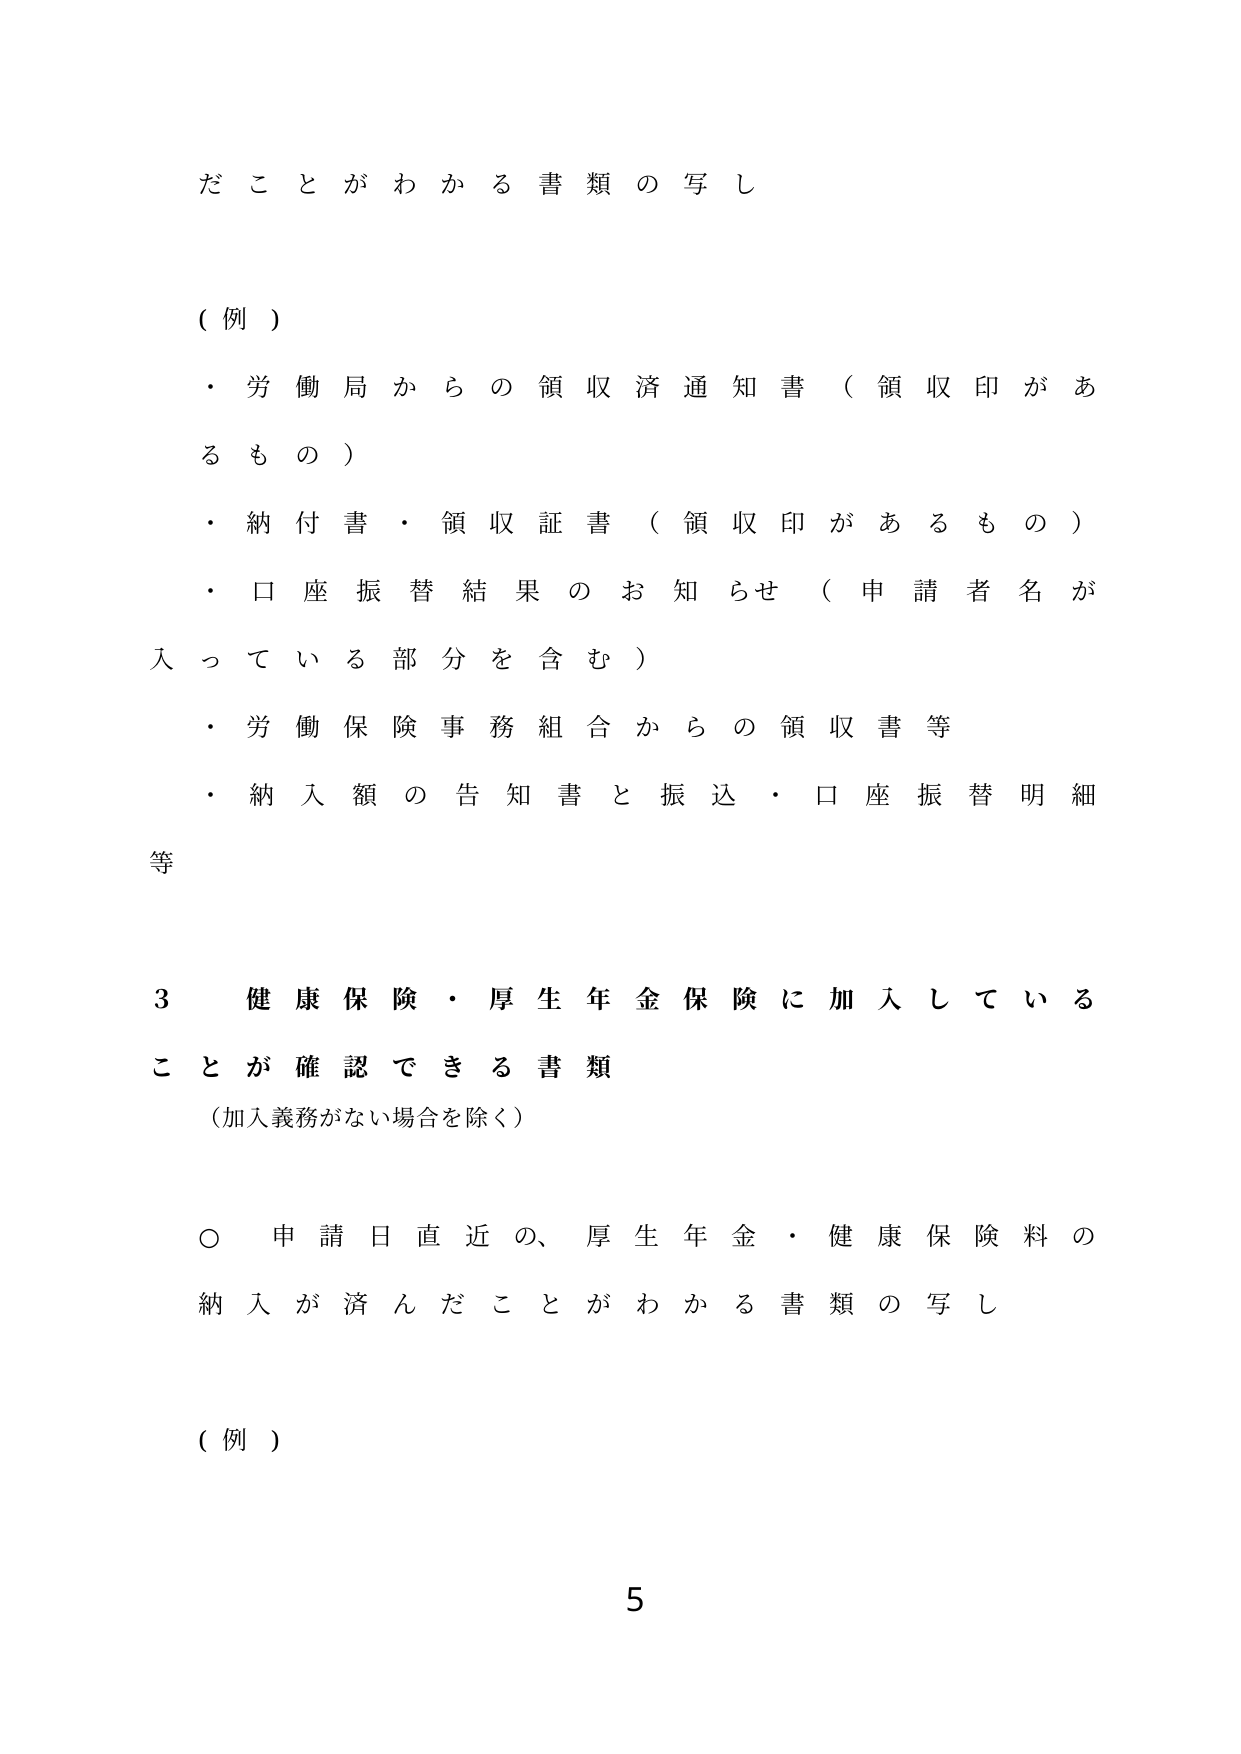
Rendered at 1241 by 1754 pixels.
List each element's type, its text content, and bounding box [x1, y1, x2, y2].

text ・納付書・領収証書（領収印があるもの） [149, 488, 1120, 556]
text ・納入額の告知書と振込・口座振替明細 等 [149, 760, 1120, 896]
text ○ 申請日直近の、厚生年金・健康保険料の納入が済んだことがわかる書類の写し [174, 1201, 1120, 1337]
text ・口座振替結果のお知らせ（申請者名が入っている部分を含む） [149, 556, 1120, 692]
text (例) [174, 284, 1120, 352]
text ３ 健康保険・厚生年金保険に加入していることが確認できる書類 [149, 963, 1120, 1099]
text (例) [174, 1405, 1120, 1473]
text ・労働局からの領収済通知書（領収印があるもの） [174, 352, 1120, 488]
text ・労働保険事務組合からの領収書等 [149, 692, 1120, 760]
text （加入義務がない場合を除く） [149, 1099, 1120, 1133]
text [174, 148, 1120, 216]
